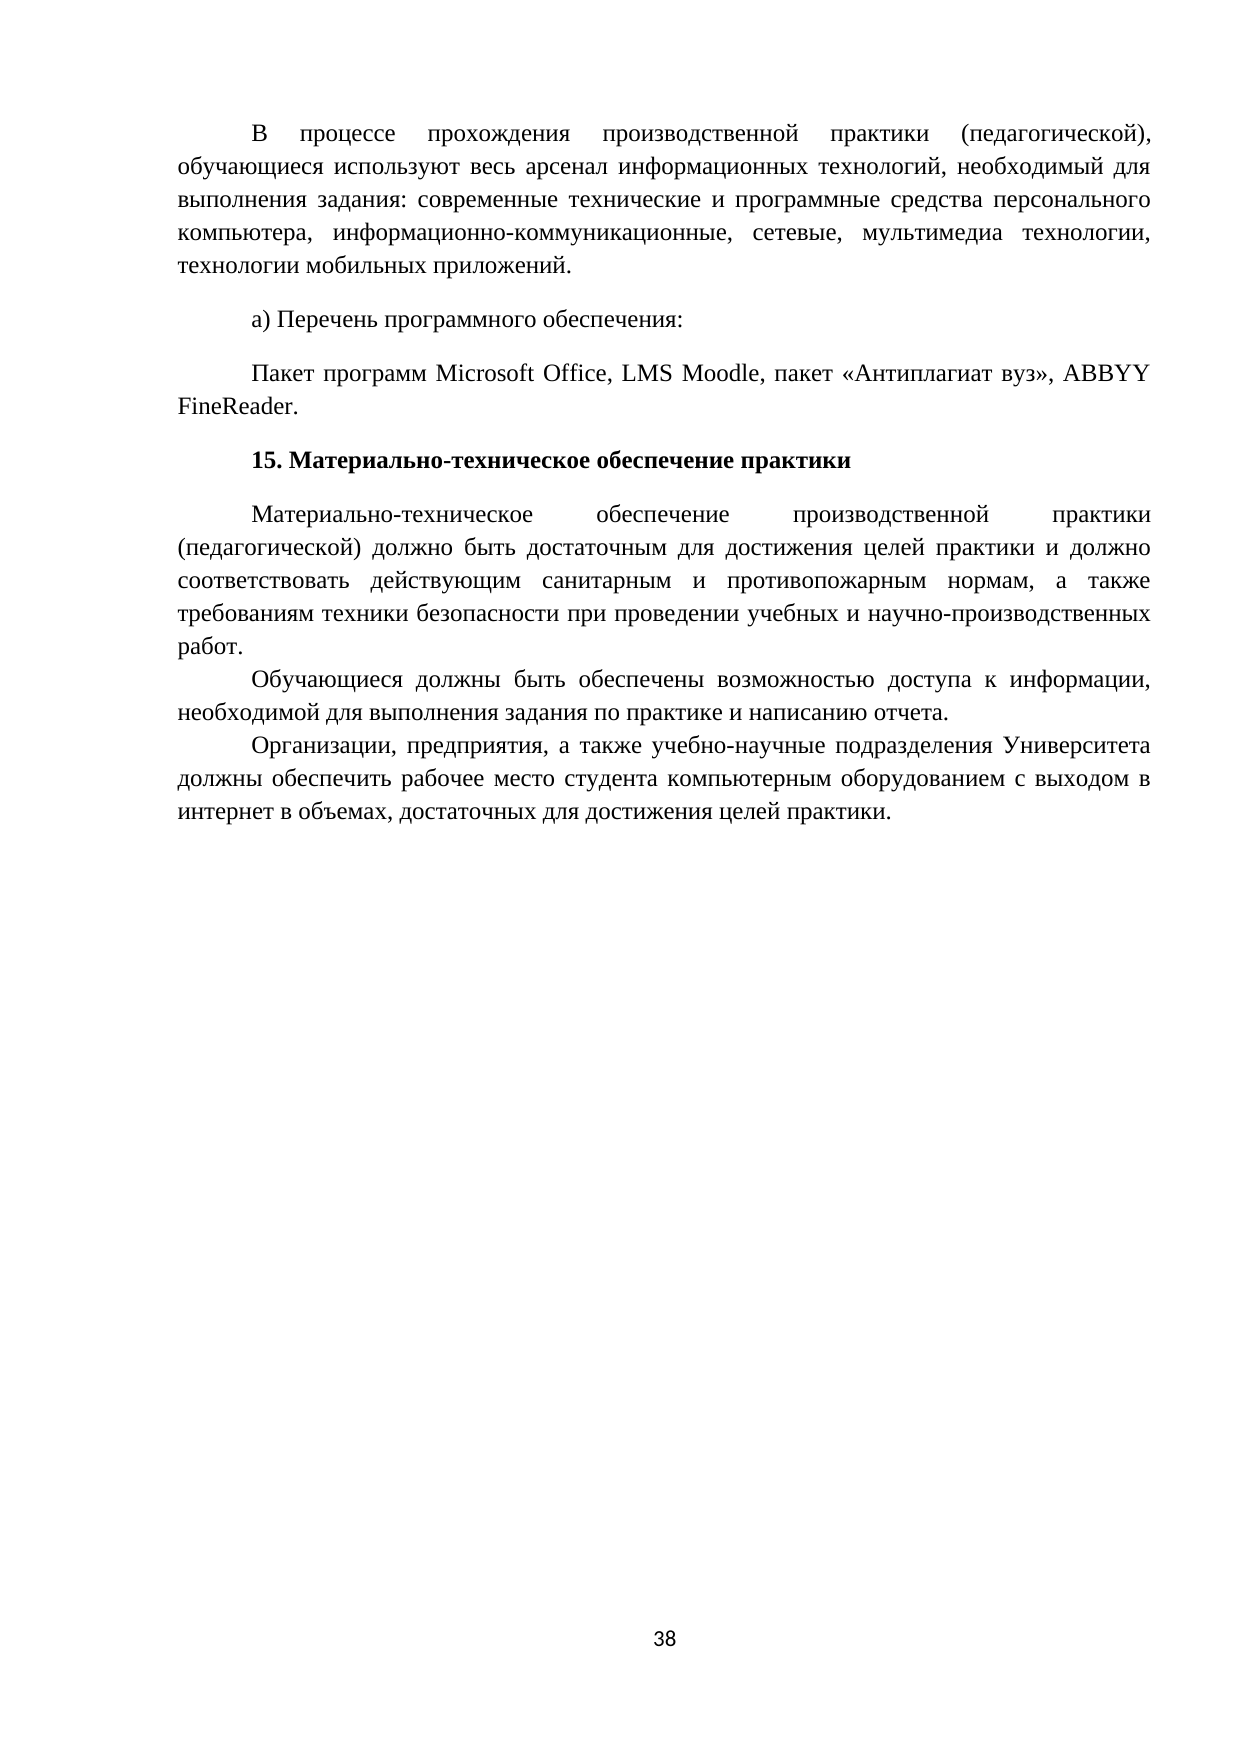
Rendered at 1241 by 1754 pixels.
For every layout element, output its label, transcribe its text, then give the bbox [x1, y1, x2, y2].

text Организации, предприятия, а также учебно-научные подразделения Университета должны обеспечить рабочее место студента компьютерным оборудованием с выходом в интернет в объемах, достаточных для достижения целей практики. [177, 730, 1152, 824]
text 15. Материально-техническое обеспечение практики [177, 445, 1152, 473]
text В процессе прохождения производственной практики (педагогической), обучающиеся используют весь арсенал информационных технологий, необходимый для выполнения задания: современные технические и программные средства персонального компьютера, информационно-коммуникационные, сетевые, мультимедиа технологии, технологии мобильных приложений. [177, 118, 1152, 279]
text Обучающиеся должны быть обеспечены возможностью доступа к информации, необходимой для выполнения задания по практике и написанию отчета. [177, 664, 1152, 726]
text Материально-техническое обеспечение производственной практики (педагогической) должно быть достаточным для достижения целей практики и должно соответствовать действующим санитарным и противопожарным нормам, а также требованиям техники безопасности при проведении учебных и научно-производственных работ. [177, 499, 1152, 659]
text а) Перечень программного обеспечения: [177, 304, 1152, 333]
text Пакет программ Microsoft Office, LMS Moodle, пакет «Антиплагиат вуз», ABBYY FineReader. [177, 358, 1152, 420]
